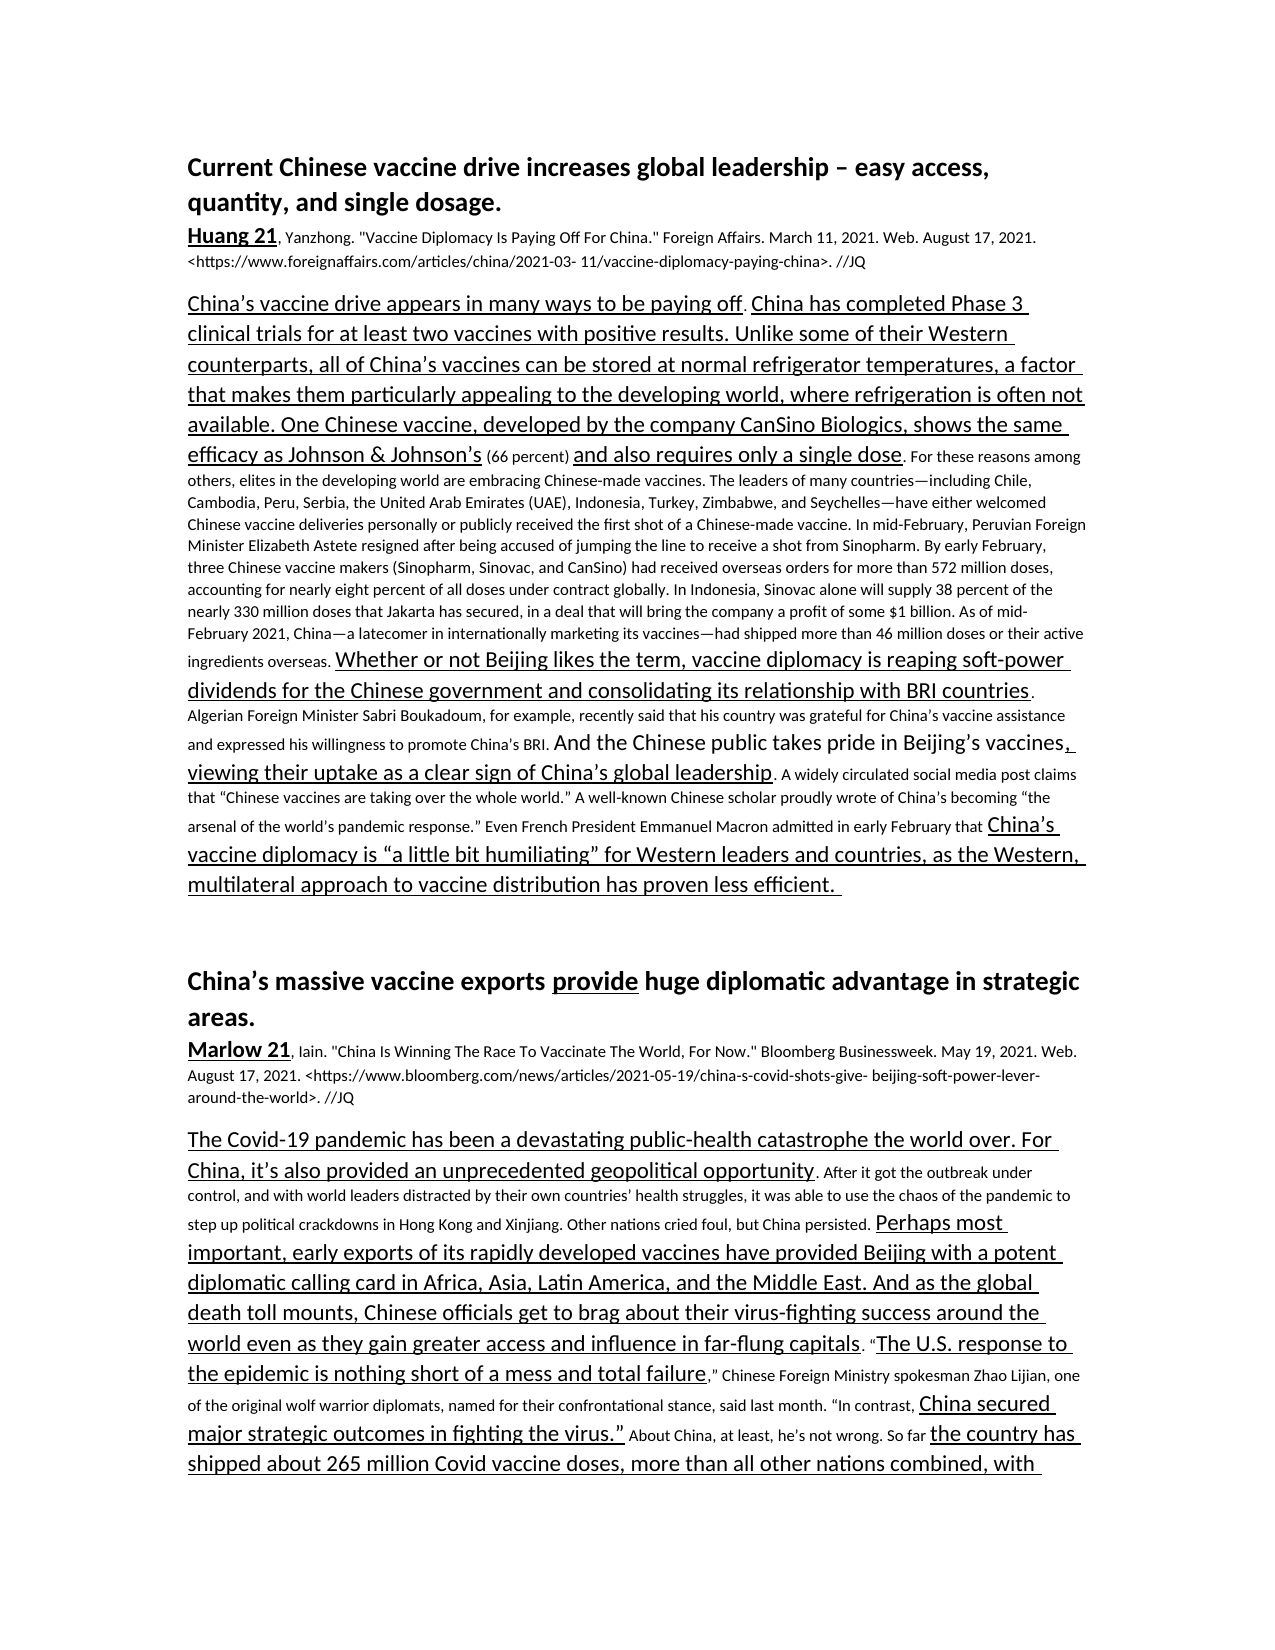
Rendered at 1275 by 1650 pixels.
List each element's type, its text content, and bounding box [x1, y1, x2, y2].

text Marlow 21, Iain. "China Is Winning The Race To Vaccinate The World, For Now." Bloomberg Businessweek. May 19, 2021. Web. August 17, 2021. <https://www.bloomberg.com/news/articles/2021-05-19/china-s-covid-shots-give- beijing-soft-power-lever-around-the-world>. //JQ [187, 1036, 1087, 1107]
subtitle Current Chinese vaccine drive increases global leadership – easy access, quantity, and single dosage. [187, 150, 1087, 219]
text Huang 21, Yanzhong. "Vaccine Diplomacy Is Paying Off For China." Foreign Affairs. March 11, 2021. Web. August 17, 2021. <https://www.foreignaffairs.com/articles/china/2021-03- 11/vaccine-diplomacy-paying-china>. //JQ [187, 221, 1087, 271]
text China’s vaccine drive appears in many ways to be paying off. China has completed Phase 3 clinical trials for at least two vaccines with positive results. Unlike some of their Western counterparts, all of China’s vaccines can be stored at normal refrigerator temperatures, a factor that makes them particularly appealing to the developing world, where refrigeration is often not available. One Chinese vaccine, developed by the company CanSino Biologics, shows the same efficacy as Johnson & Johnson’s (66 percent) and also requires only a single dose. For these reasons among others, elites in the developing world are embracing Chinese-made vaccines. The leaders of many countries—including Chile, Cambodia, Peru, Serbia, the United Arab Emirates (UAE), Indonesia, Turkey, Zimbabwe, and Seychelles—have either welcomed Chinese vaccine deliveries personally or publicly received the first shot of a Chinese-made vaccine. In mid-February, Peruvian Foreign Minister Elizabeth Astete resigned after being accused of jumping the line to receive a shot from Sinopharm. By early February, three Chinese vaccine makers (Sinopharm, Sinovac, and CanSino) had received overseas orders for more than 572 million doses, accounting for nearly eight percent of all doses under contract globally. In Indonesia, Sinovac alone will supply 38 percent of the nearly 330 million doses that Jakarta has secured, in a deal that will bring the company a profit of some $1 billion. As of mid-February 2021, China—a latecomer in internationally marketing its vaccines—had shipped more than 46 million doses or their active ingredients overseas. Whether or not Beijing likes the term, vaccine diplomacy is reaping soft-power dividends for the Chinese government and consolidating its relationship with BRI countries. Algerian Foreign Minister Sabri Boukadoum, for example, recently said that his country was grateful for China’s vaccine assistance and expressed his willingness to promote China’s BRI. And the Chinese public takes pride in Beijing’s vaccines, viewing their uptake as a clear sign of China’s global leadership. A widely circulated social media post claims that “Chinese vaccines are taking over the whole world.” A well-known Chinese scholar proudly wrote of China’s becoming “the arsenal of the world’s pandemic response.” Even French President Emmanuel Macron admitted in early February that China’s vaccine diplomacy is “a little bit humiliating” for Western leaders and countries, as the Western, multilateral approach to vaccine distribution has proven less efficient. [187, 289, 1087, 899]
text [187, 1126, 1087, 1478]
subtitle China’s massive vaccine exports provide huge diplomatic advantage in strategic areas. [187, 964, 1087, 1033]
